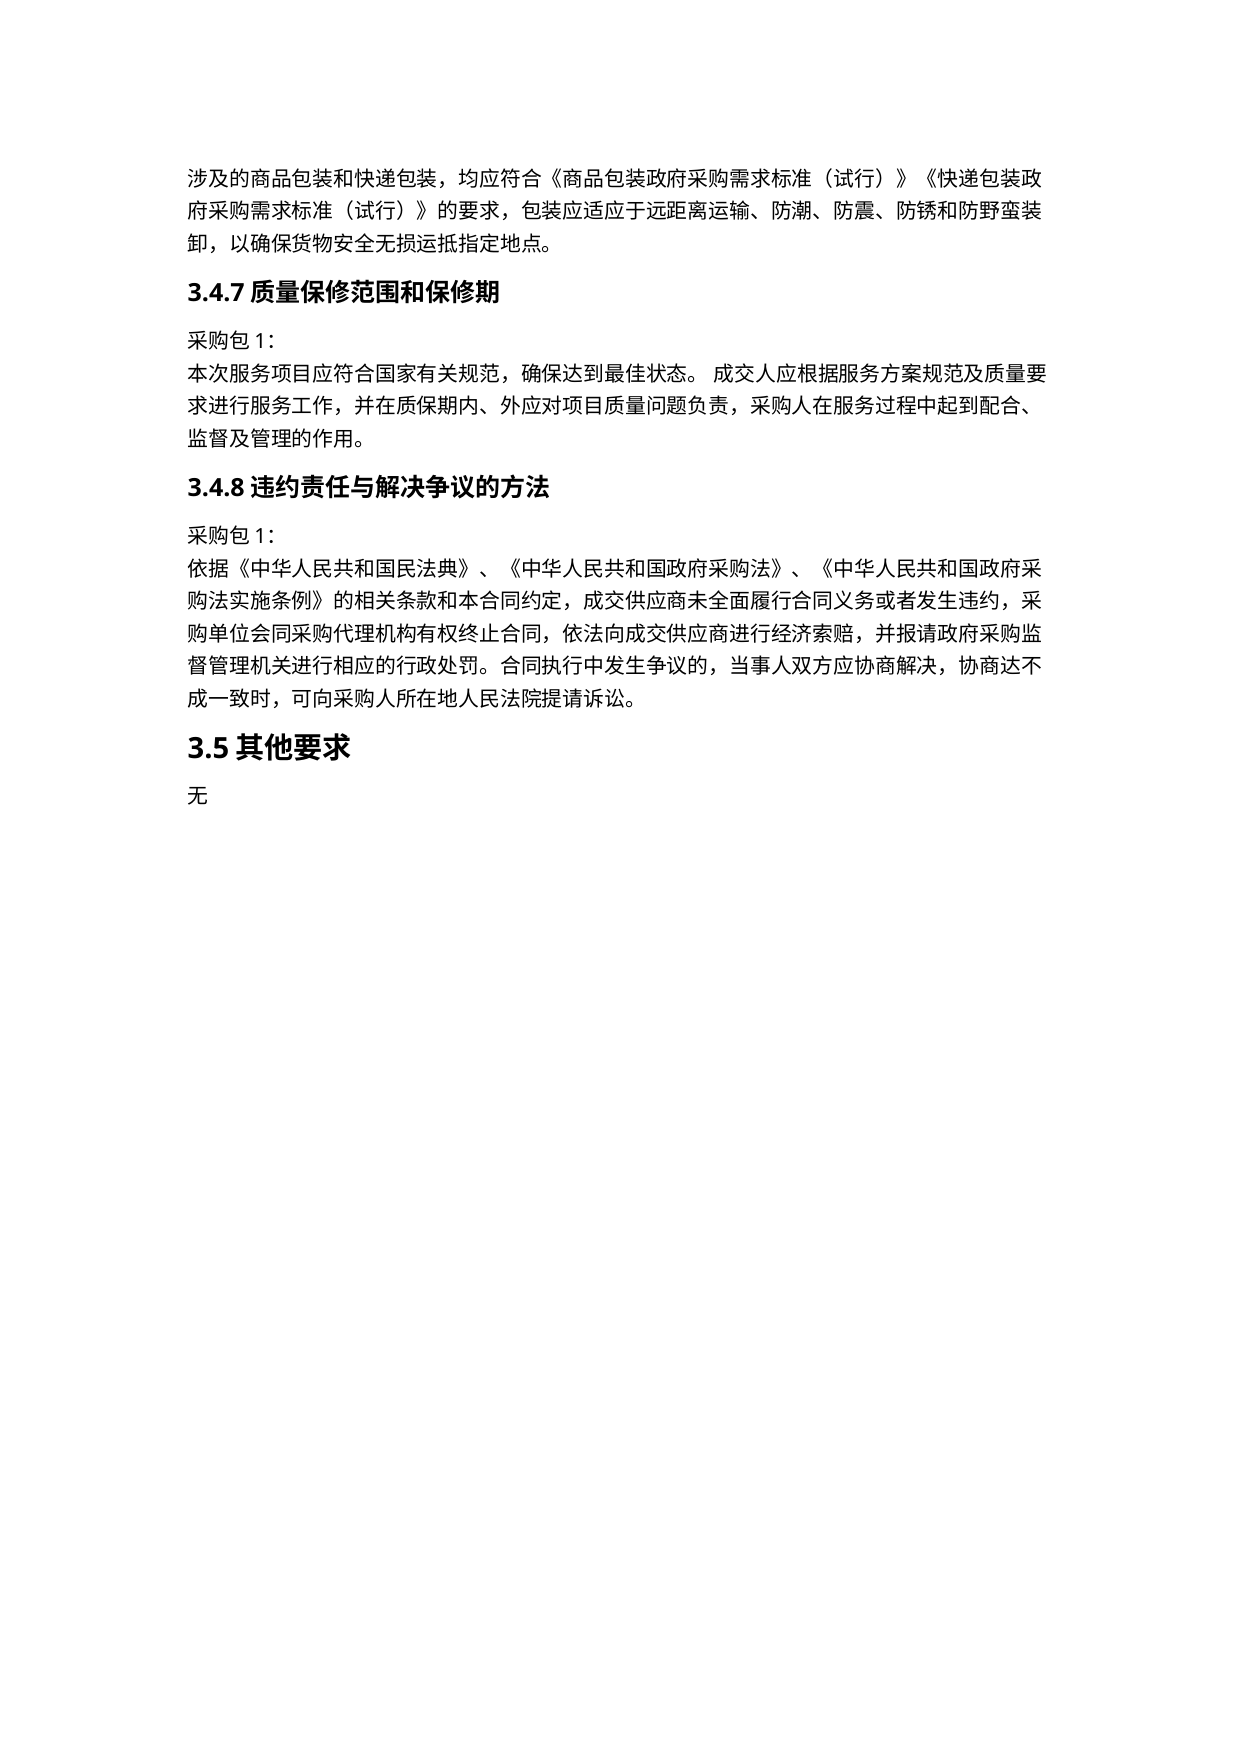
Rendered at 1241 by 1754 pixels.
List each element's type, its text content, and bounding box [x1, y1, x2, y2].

text 采购包1： [187, 519, 1053, 552]
text 无 [187, 779, 1053, 812]
text 本次服务项目应符合国家有关规范，确保达到最佳状态。 成交人应根据服务方案规范及质量要求进行服务工作，并在质保期内、外应对项目质量问题负责，采购人在服务过程中起到配合、监督及管理的作用。 [187, 357, 1053, 454]
text 采购包1： [187, 324, 1053, 357]
text 3.4.7质量保修范围和保修期 [187, 259, 1053, 324]
text 依据《中华人民共和国民法典》、《中华人民共和国政府采购法》、《中华人民共和国政府采购法实施条例》的相关条款和本合同约定，成交供应商未全面履行合同义务或者发生违约，采购单位会同采购代理机构有权终止合同，依法向成交供应商进行经济索赔，并报请政府采购监督管理机关进行相应的行政处罚。合同执行中发生争议的，当事人双方应协商解决，协商达不成一致时，可向采购人所在地人民法院提请诉讼。 [187, 552, 1053, 714]
text 涉及的商品包装和快递包装，均应符合《商品包装政府采购需求标准（试行）》《快递包装政府采购需求标准（试行）》的要求，包装应适应于远距离运输、防潮、防震、防锈和防野蛮装卸，以确保货物安全无损运抵指定地点。 [187, 162, 1053, 259]
text 3.5其他要求 [187, 714, 1053, 779]
text 3.4.8违约责任与解决争议的方法 [187, 454, 1053, 519]
